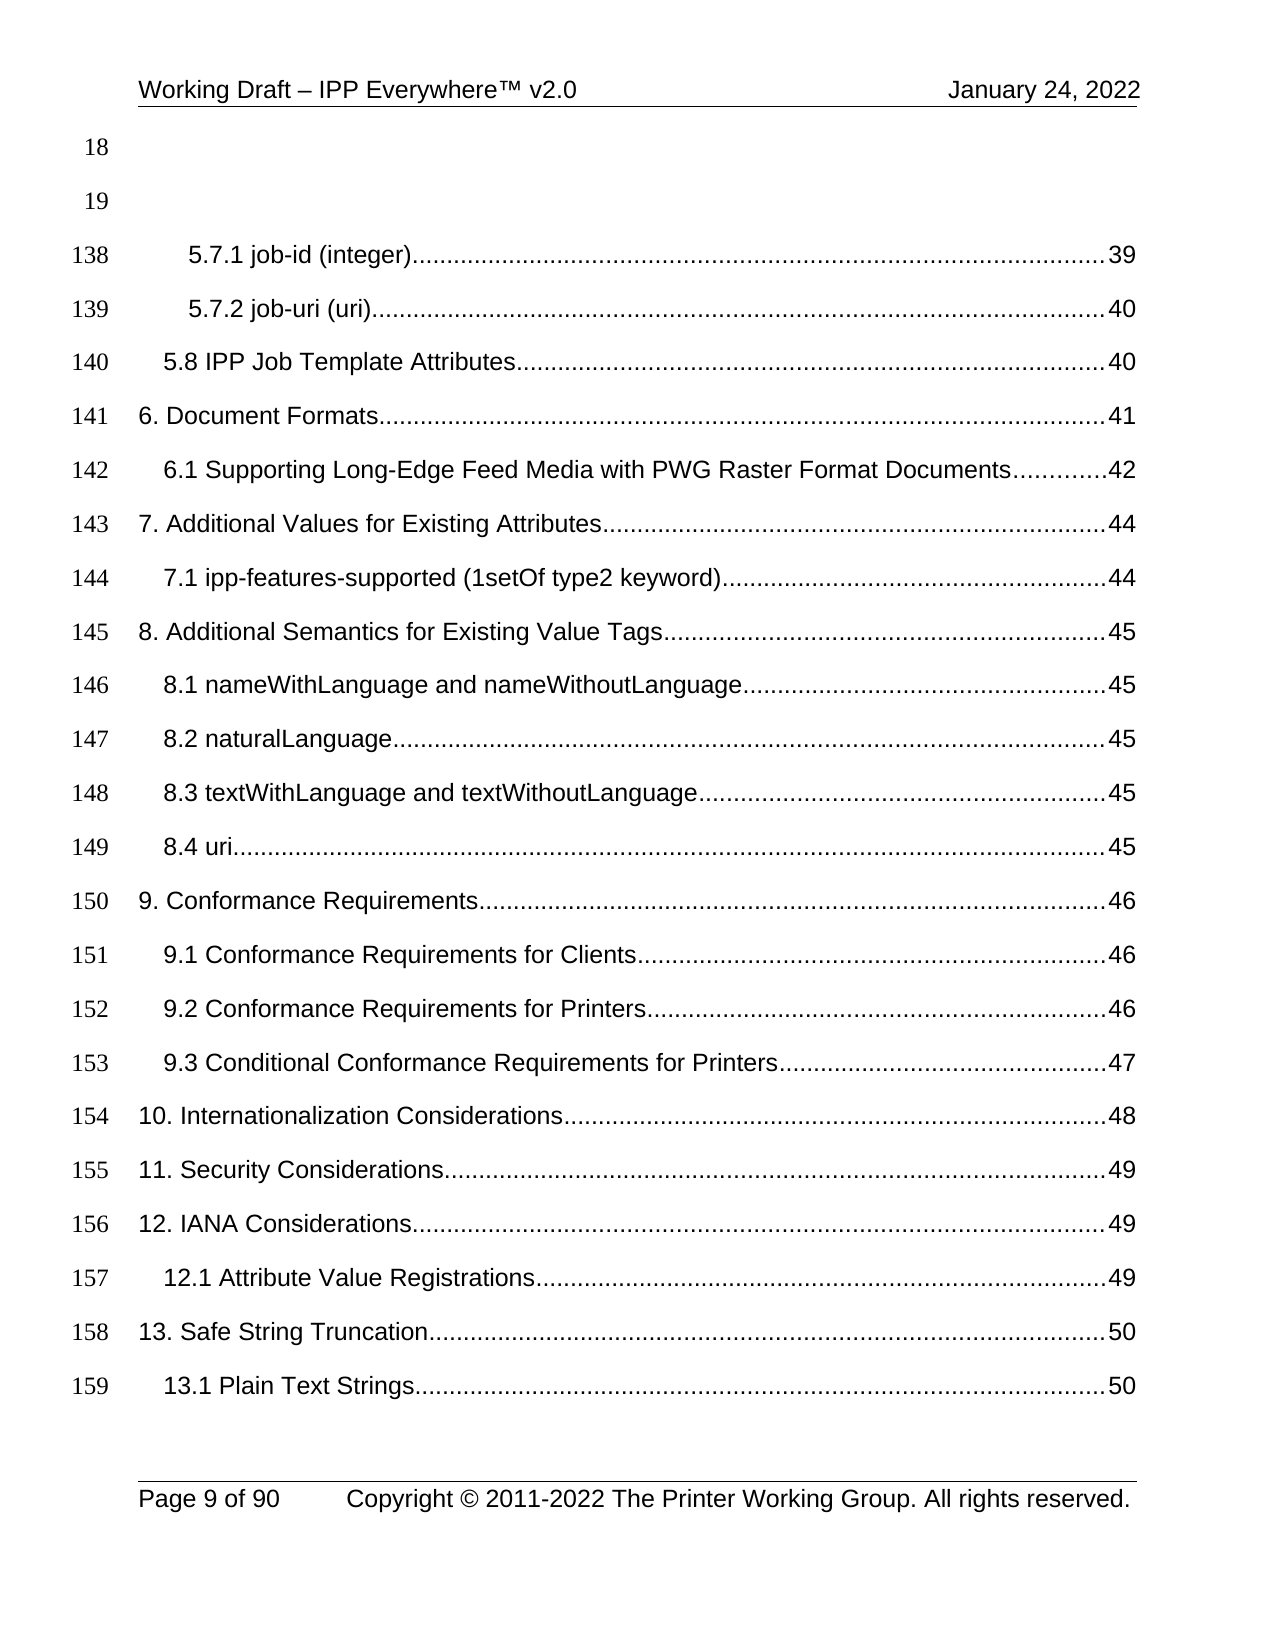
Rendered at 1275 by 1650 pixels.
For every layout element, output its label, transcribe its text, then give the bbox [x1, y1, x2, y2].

text 12. IANA Considerations 49 [138, 1209, 1137, 1238]
text 8.1 nameWithLanguage and nameWithoutLanguage 45 [163, 671, 1137, 699]
text 5.7.1 job-id (integer) 39 [188, 240, 1137, 268]
text 7.1 ipp-features-supported (1setOf type2 keyword) 44 [163, 563, 1137, 592]
text 9. Conformance Requirements 46 [138, 886, 1137, 915]
text 13.1 Plain Text Strings 50 [163, 1371, 1137, 1399]
text 6.1 Supporting Long-Edge Feed Media with PWG Raster Format Documents 42 [163, 455, 1137, 484]
text 9.2 Conformance Requirements for Printers 46 [163, 994, 1137, 1022]
text 8.2 naturalLanguage 45 [163, 724, 1137, 753]
text 6. Document Formats 41 [138, 401, 1137, 430]
text 7. Additional Values for Existing Attributes 44 [138, 509, 1137, 538]
text 9.1 Conformance Requirements for Clients 46 [163, 940, 1137, 968]
text 12.1 Attribute Value Registrations 49 [163, 1263, 1137, 1292]
text 10. Internationalization Considerations 48 [138, 1101, 1137, 1130]
text 11. Security Considerations 49 [138, 1155, 1137, 1184]
text 8. Additional Semantics for Existing Value Tags 45 [138, 617, 1137, 645]
text 13. Safe String Truncation 50 [138, 1317, 1137, 1346]
text 5.8 IPP Job Template Attributes 40 [163, 347, 1137, 376]
text 8.4 uri 45 [163, 832, 1137, 861]
text 8.3 textWithLanguage and textWithoutLanguage 45 [163, 778, 1137, 807]
text 9.3 Conditional Conformance Requirements for Printers 47 [163, 1047, 1137, 1076]
text 5.7.2 job-uri (uri) 40 [188, 293, 1137, 322]
